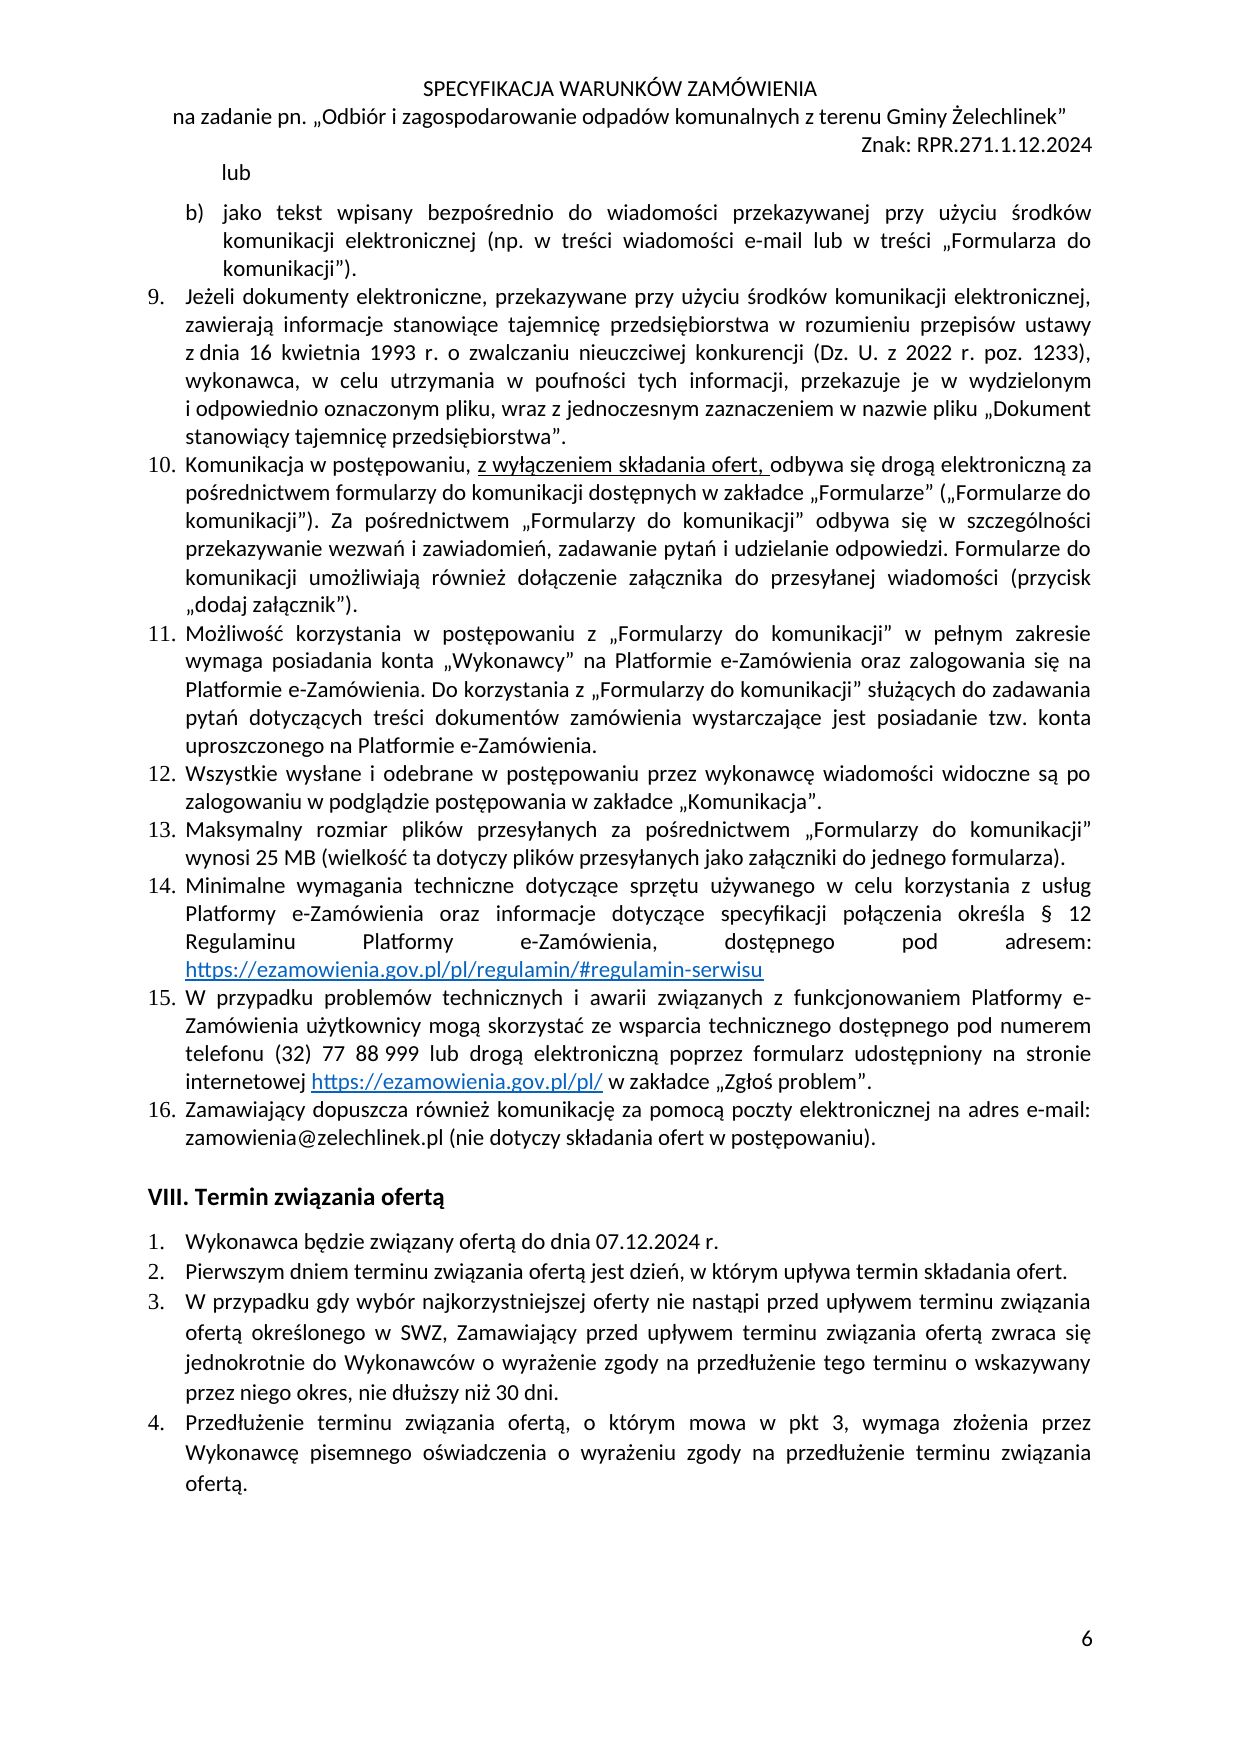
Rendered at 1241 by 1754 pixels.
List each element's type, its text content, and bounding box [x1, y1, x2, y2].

list W przypadku problemów technicznych i awarii związanych z funkcjonowaniem Platformy e- Zamówienia użytkownicy mogą skorzystać ze wsparcia technicznego dostępnego pod numerem telefonu (32) 77 88 999 lub drogą elektroniczną poprzez formularz udostępniony na stronie internetowej https://ezamowienia.gov.pl/pl/ w zakładce „Zgłoś problem”. [148, 983, 1093, 1095]
list jako tekst wpisany bezpośrednio do wiadomości przekazywanej przy użyciu środków komunikacji elektronicznej (np. w treści wiadomości e-mail lub w treści „Formularza do komunikacji”). [185, 198, 1093, 282]
list Maksymalny rozmiar plików przesyłanych za pośrednictwem „Formularzy do komunikacji” wynosi 25 MB (wielkość ta dotyczy plików przesyłanych jako załączniki do jednego formularza). [148, 815, 1093, 871]
list Zamawiający dopuszcza również komunikację za pomocą poczty elektronicznej na adres e-mail: zamowienia@zelechlinek.pl (nie dotyczy składania ofert w postępowaniu). [148, 1095, 1093, 1151]
list Minimalne wymagania techniczne dotyczące sprzętu używanego w celu korzystania z usług Platformy e-Zamówienia oraz informacje dotyczące specyfikacji połączenia określa § 12 Regulaminu Platformy e-Zamówienia, dostępnego pod adresem: https://ezamowienia.gov.pl/pl/regulamin/#regulamin-serwisu [148, 871, 1093, 983]
text VIII. Termin związania ofertą [148, 1182, 1093, 1212]
list Komunikacja w postępowaniu, z wyłączeniem składania ofert, odbywa się drogą elektroniczną za pośrednictwem formularzy do komunikacji dostępnych w zakładce „Formularze” („Formularze do komunikacji”). Za pośrednictwem „Formularzy do komunikacji” odbywa się w szczególności przekazywanie wezwań i zawiadomień, zadawanie pytań i udzielanie odpowiedzi. Formularze do komunikacji umożliwiają również dołączenie załącznika do przesyłanej wiadomości (przycisk „dodaj załącznik”). [148, 451, 1093, 619]
text lub [148, 158, 1093, 186]
list Możliwość korzystania w postępowaniu z „Formularzy do komunikacji” w pełnym zakresie wymaga posiadania konta „Wykonawcy” na Platformie e-Zamówienia oraz zalogowania się na Platformie e-Zamówienia. Do korzystania z „Formularzy do komunikacji” służących do zadawania pytań dotyczących treści dokumentów zamówienia wystarczające jest posiadanie tzw. konta uproszczonego na Platformie e-Zamówienia. [148, 619, 1093, 759]
list Jeżeli dokumenty elektroniczne, przekazywane przy użyciu środków komunikacji elektronicznej, zawierają informacje stanowiące tajemnicę przedsiębiorstwa w rozumieniu przepisów ustawy z dnia 16 kwietnia 1993 r. o zwalczaniu nieuczciwej konkurencji (Dz. U. z 2022 r. poz. 1233), wykonawca, w celu utrzymania w poufności tych informacji, przekazuje je w wydzielonym i odpowiednio oznaczonym pliku, wraz z jednoczesnym zaznaczeniem w nazwie pliku „Dokument stanowiący tajemnicę przedsiębiorstwa”. [148, 282, 1093, 451]
list Wykonawca będzie związany ofertą do dnia 07.12.2024 r. [148, 1227, 1093, 1255]
list Wszystkie wysłane i odebrane w postępowaniu przez wykonawcę wiadomości widoczne są po zalogowaniu w podglądzie postępowania w zakładce „Komunikacja”. [148, 759, 1093, 815]
list Przedłużenie terminu związania ofertą, o którym mowa w pkt 3, wymaga złożenia przez Wykonawcę pisemnego oświadczenia o wyrażeniu zgody na przedłużenie terminu związania ofertą. [148, 1408, 1093, 1497]
list Pierwszym dniem terminu związania ofertą jest dzień, w którym upływa termin składania ofert. [148, 1257, 1093, 1285]
list W przypadku gdy wybór najkorzystniejszej oferty nie nastąpi przed upływem terminu związania ofertą określonego w SWZ, Zamawiający przed upływem terminu związania ofertą zwraca się jednokrotnie do Wykonawców o wyrażenie zgody na przedłużenie tego terminu o wskazywany przez niego okres, nie dłuższy niż 30 dni. [148, 1287, 1093, 1406]
